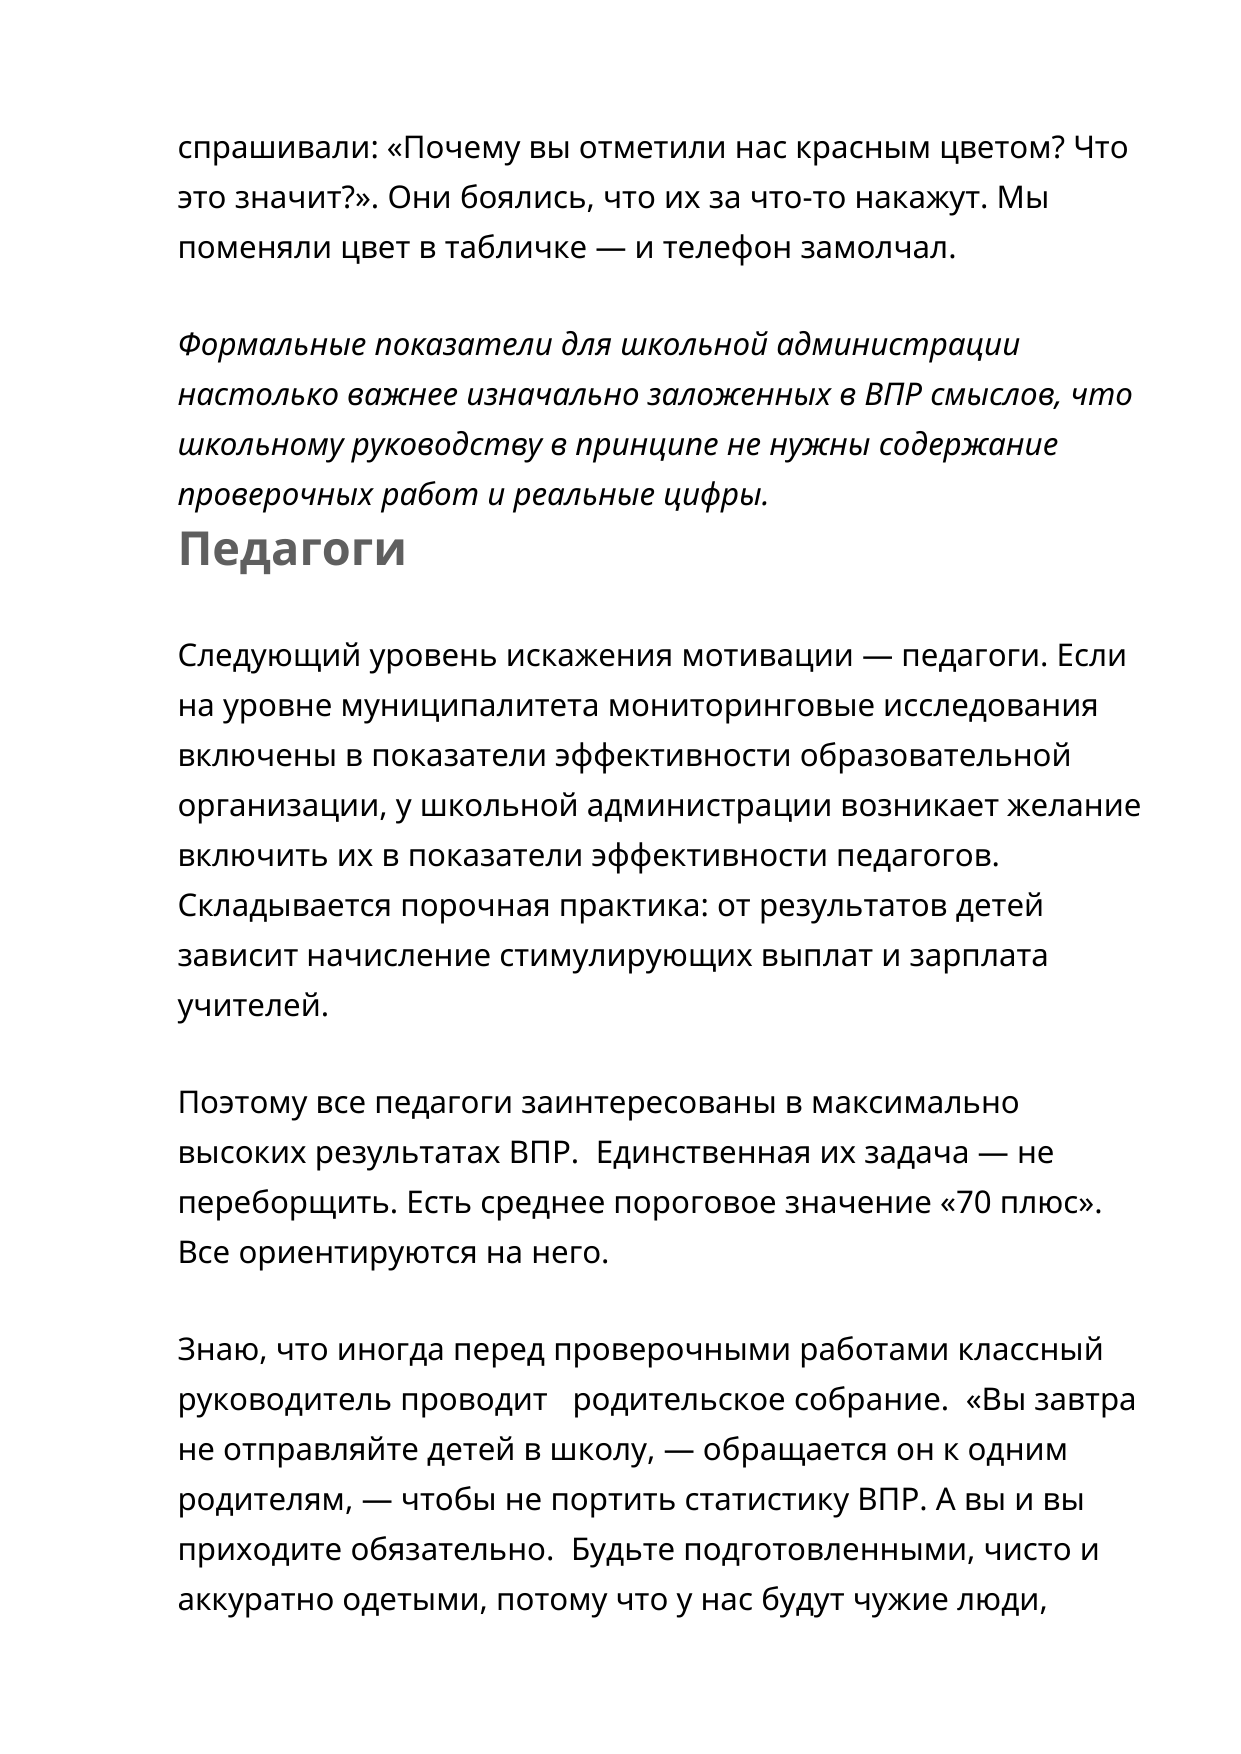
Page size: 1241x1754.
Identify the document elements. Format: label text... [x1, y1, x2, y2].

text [177, 118, 1152, 268]
text Поэтому все педагоги заинтересованы в максимально высоких результатах ВПР. Единственная их задача — не переборщить. Есть среднее пороговое значение «70 плюс». Все ориентируются на него. [177, 1073, 1152, 1273]
text Следующий уровень искажения мотивации — педагоги. Если на уровне муниципалитета мониторинговые исследования включены в показатели эффективности образовательной организации, у школьной администрации возникает желание включить их в показатели эффективности педагогов. Складывается порочная практика: от результатов детей зависит начисление стимулирующих выплат и зарплата учителей. [177, 626, 1152, 1026]
text Педагоги [177, 515, 1152, 579]
text Формальные показатели для школьной администрации настолько важнее изначально заложенных в ВПР смыслов, что школьному руководству в принципе не нужны содержание проверочных работ и реальные цифры. [177, 315, 1152, 515]
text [177, 1319, 1152, 1619]
